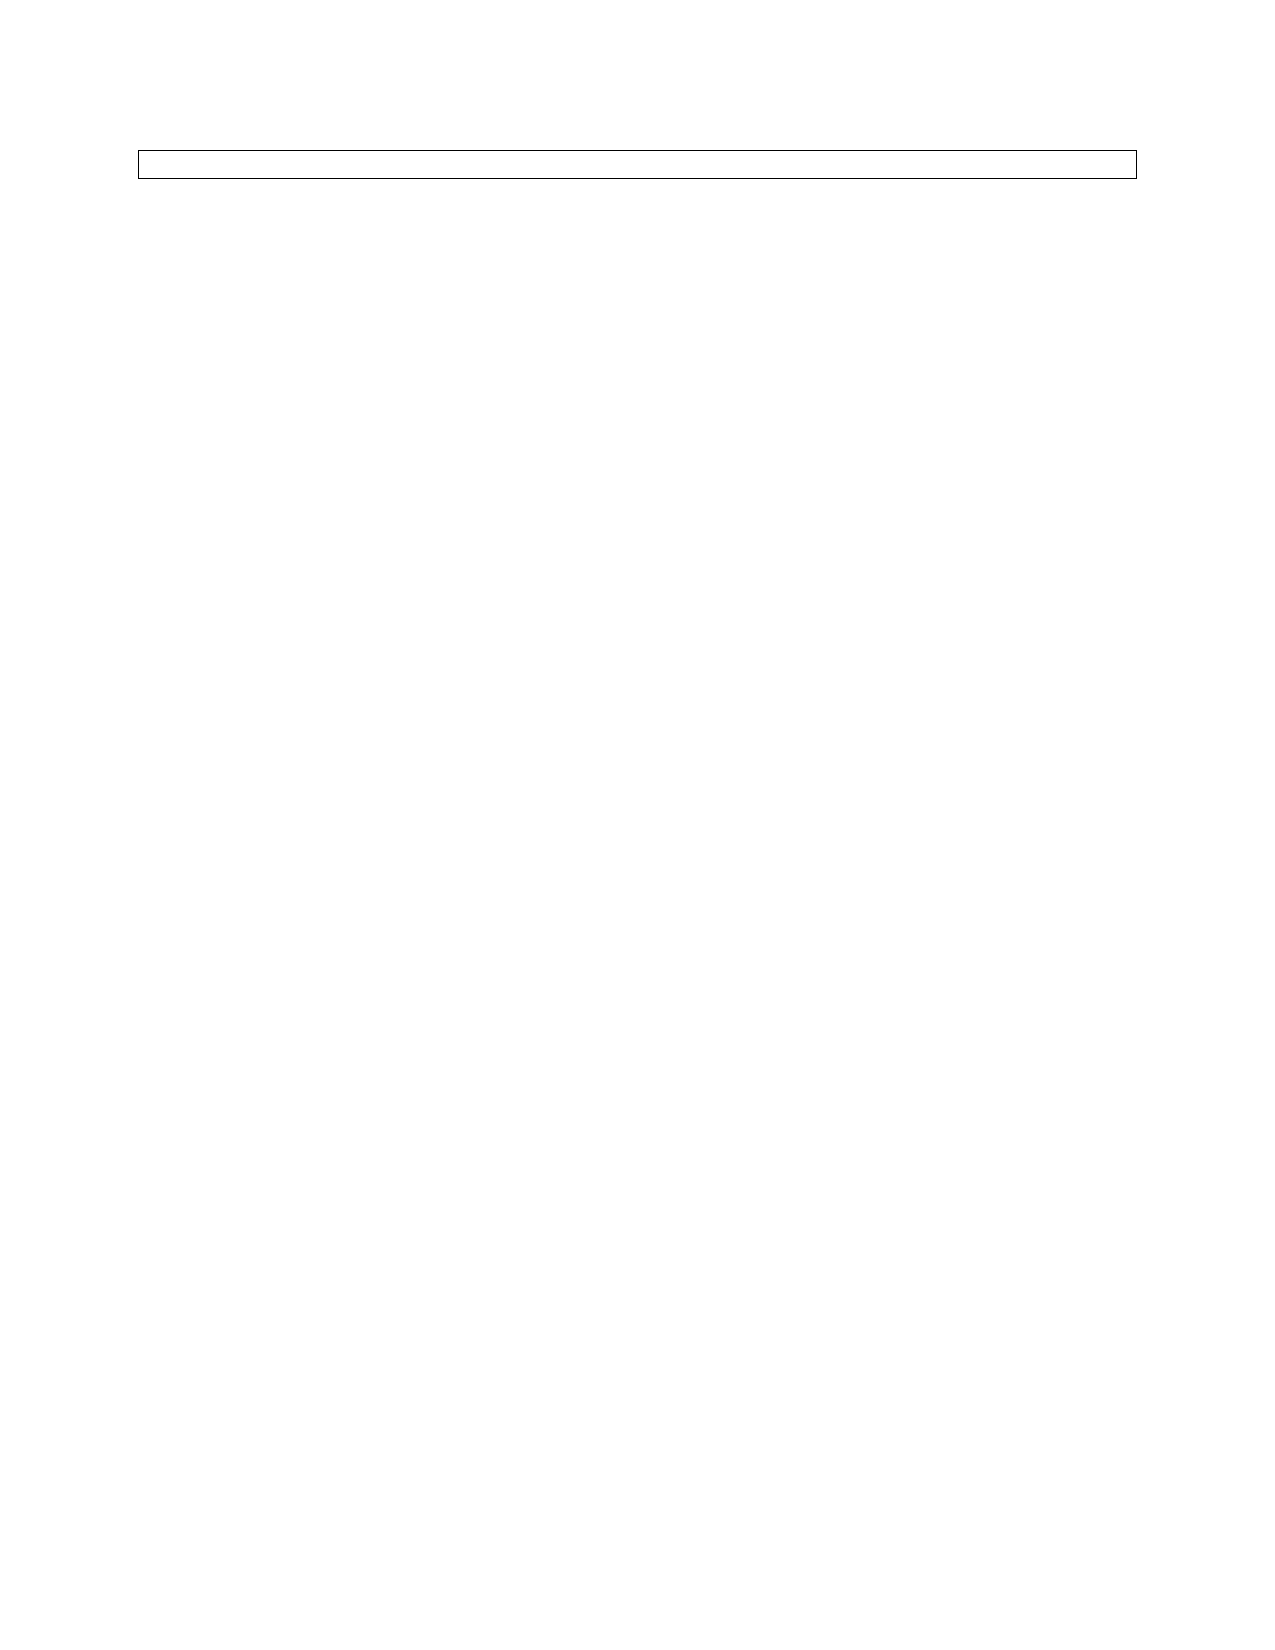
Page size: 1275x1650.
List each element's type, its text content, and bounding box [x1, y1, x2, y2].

table_cell Comments: [139, 151, 1136, 177]
